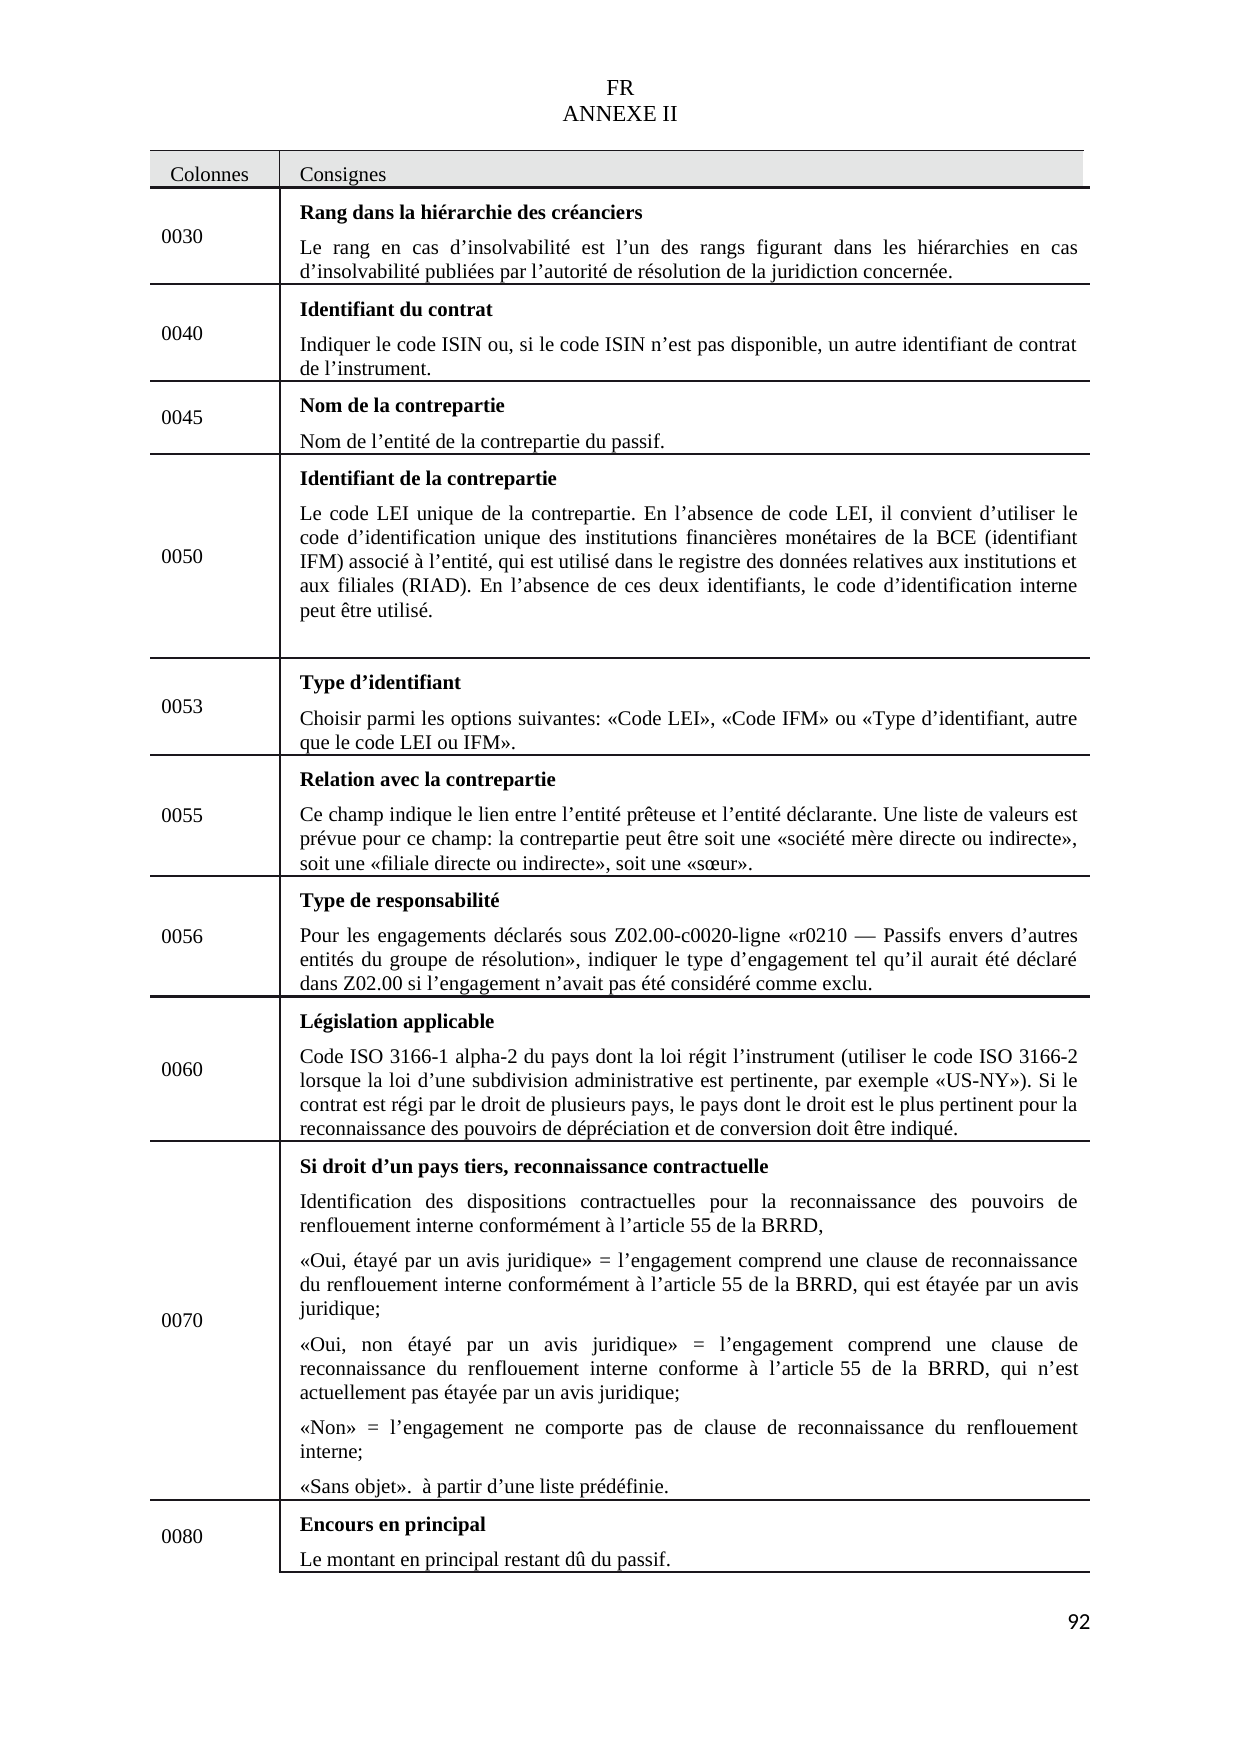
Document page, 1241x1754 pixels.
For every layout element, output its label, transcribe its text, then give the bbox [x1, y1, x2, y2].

table_cell Type d’identifiant Choisir parmi les options suivantes: «Code LEI», «Code IFM» ou «Type d’identifiant, autre que le code LEI ou IFM». [281, 659, 1090, 754]
table_cell 0030 [150, 189, 279, 283]
table_cell Encours en principal Le montant en principal restant dû du passif. [281, 1501, 1090, 1571]
table_cell 0060 [150, 998, 279, 1140]
table_cell 0050 [150, 455, 279, 657]
table_cell Rang dans la hiérarchie des créanciers Le rang en cas d’insolvabilité est l’un des rangs figurant dans les hiérarchies en cas d’insolvabilité publiées par l’autorité de résolution de la juridiction concernée. [281, 189, 1090, 283]
table_cell 0056 [150, 877, 279, 995]
table_cell Si droit d’un pays tiers, reconnaissance contractuelle Identification des dispositions contractuelles pour la reconnaissance des pouvoirs de renflouement interne conformément à l’article 55 de la BRRD, «Oui, étayé par un avis juridique» = l’engagement comprend une clause de reconnaissance du renflouement interne conformément à l’article 55 de la BRRD, qui est étayée par un avis juridique; «Oui, non étayé par un avis juridique» = l’engagement comprend une clause de reconnaissance du renflouement interne conforme à l’article 55 de la BRRD, qui n’est actuellement pas étayée par un avis juridique; «Non» = l’engagement ne comporte pas de clause de reconnaissance du renflouement interne; «Sans objet». à partir d’une liste prédéfinie. [281, 1142, 1090, 1498]
table_header Consignes [280, 151, 1083, 186]
table_cell Législation applicable Code ISO 3166-1 alpha-2 du pays dont la loi régit l’instrument (utiliser le code ISO 3166-2 lorsque la loi d’une subdivision administrative est pertinente, par exemple «US-NY»). Si le contrat est régi par le droit de plusieurs pays, le pays dont le droit est le plus pertinent pour la reconnaissance des pouvoirs de dépréciation et de conversion doit être indiqué. [281, 998, 1090, 1140]
table_cell 0053 [150, 659, 279, 754]
table_cell Identifiant de la contrepartie Le code LEI unique de la contrepartie. En l’absence de code LEI, il convient d’utiliser le code d’identification unique des institutions financières monétaires de la BCE (identifiant IFM) associé à l’entité, qui est utilisé dans le registre des données relatives aux institutions et aux filiales (RIAD). En l’absence de ces deux identifiants, le code d’identification interne peut être utilisé. [281, 455, 1090, 657]
table_cell Type de responsabilité Pour les engagements déclarés sous Z02.00-c0020-ligne «r0210 — Passifs envers d’autres entités du groupe de résolution», indiquer le type d’engagement tel qu’il aurait été déclaré dans Z02.00 si l’engagement n’avait pas été considéré comme exclu. [281, 877, 1090, 995]
table_cell 0055 [150, 756, 279, 874]
table_cell Nom de la contrepartie Nom de l’entité de la contrepartie du passif. [281, 382, 1090, 453]
table_header Colonnes [150, 151, 279, 186]
table_cell 0040 [150, 285, 279, 380]
table_cell Relation avec la contrepartie Ce champ indique le lien entre l’entité prêteuse et l’entité déclarante. Une liste de valeurs est prévue pour ce champ: la contrepartie peut être soit une «société mère directe ou indirecte», soit une «filiale directe ou indirecte», soit une «sœur». [281, 756, 1090, 874]
table_cell 0070 [150, 1142, 279, 1498]
table_cell Identifiant du contrat Indiquer le code ISIN ou, si le code ISIN n’est pas disponible, un autre identifiant de contrat de l’instrument. [281, 285, 1090, 380]
table_cell 0080 [150, 1501, 279, 1571]
table_cell 0045 [150, 382, 279, 453]
